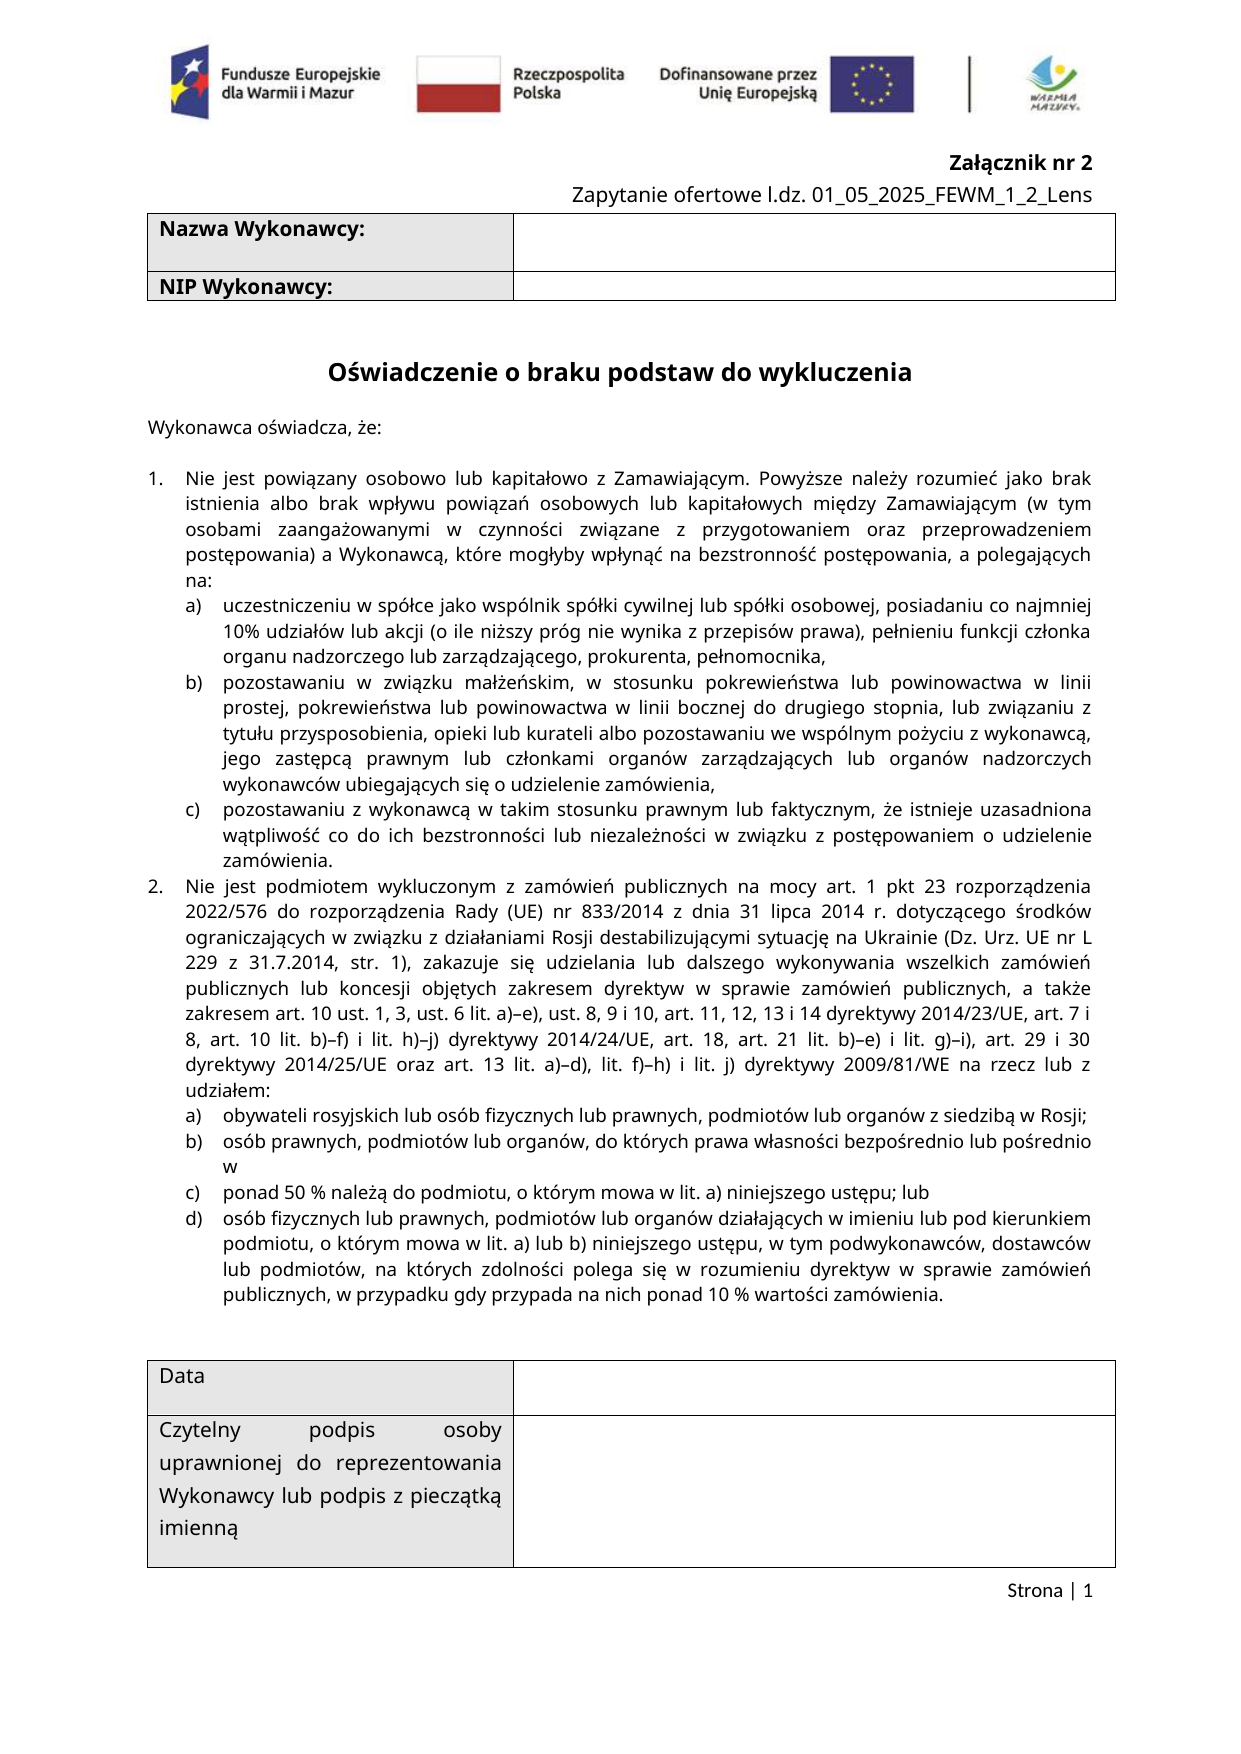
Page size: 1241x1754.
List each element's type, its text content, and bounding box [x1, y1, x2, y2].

text Zapytanie ofertowe l.dz. 01_05_2025_FEWM_1_2_Lens [148, 180, 1093, 209]
picture [153, 27, 1097, 137]
text Załącznik nr 2 [148, 148, 1093, 176]
table_header [514, 1361, 1115, 1414]
table_header Nazwa Wykonawcy: [148, 214, 513, 271]
list osób fizycznych lub prawnych, podmiotów lub organów działających w imieniu lub pod kierunkiem podmiotu, o którym mowa w lit. a) lub b) niniejszego ustępu, w tym podwykonawców, dostawców lub podmiotów, na których zdolności polega się w rozumieniu dyrektyw w sprawie zamówień publicznych, w przypadku gdy przypada na nich ponad 10 % wartości zamówienia. [185, 1205, 1093, 1307]
table_cell Czytelny podpis osoby uprawnionej do reprezentowania Wykonawcy lub podpis z pieczątką imienną [148, 1416, 513, 1567]
table_cell NIP Wykonawcy: [148, 272, 513, 300]
list ponad 50 % należą do podmiotu, o którym mowa w lit. a) niniejszego ustępu; lub [185, 1179, 1093, 1205]
list osób prawnych, podmiotów lub organów, do których prawa własności bezpośrednio lub pośrednio w [185, 1128, 1093, 1179]
list obywateli rosyjskich lub osób fizycznych lub prawnych, podmiotów lub organów z siedzibą w Rosji; [185, 1103, 1093, 1128]
list pozostawaniu z wykonawcą w takim stosunku prawnym lub faktycznym, że istnieje uzasadniona wątpliwość co do ich bezstronności lub niezależności w związku z postępowaniem o udzielenie zamówienia. [185, 797, 1093, 873]
list uczestniczeniu w spółce jako wspólnik spółki cywilnej lub spółki osobowej, posiadaniu co najmniej 10% udziałów lub akcji (o ile niższy próg nie wynika z przepisów prawa), pełnieniu funkcji członka organu nadzorczego lub zarządzającego, prokurenta, pełnomocnika, [185, 592, 1093, 669]
list Nie jest podmiotem wykluczonym z zamówień publicznych na mocy art. 1 pkt 23 rozporządzenia 2022/576 do rozporządzenia Rady (UE) nr 833/2014 z dnia 31 lipca 2014 r. dotyczącego środków ograniczających w związku z działaniami Rosji destabilizującymi sytuację na Ukrainie (Dz. Urz. UE nr L 229 z 31.7.2014, str. 1), zakazuje się udzielania lub dalszego wykonywania wszelkich zamówień publicznych lub koncesji objętych zakresem dyrektyw w sprawie zamówień publicznych, a także zakresem art. 10 ust. 1, 3, ust. 6 lit. a)–e), ust. 8, 9 i 10, art. 11, 12, 13 i 14 dyrektywy 2014/23/UE, art. 7 i 8, art. 10 lit. b)–f) i lit. h)–j) dyrektywy 2014/24/UE, art. 18, art. 21 lit. b)–e) i lit. g)–i), art. 29 i 30 dyrektywy 2014/25/UE oraz art. 13 lit. a)–d), lit. f)–h) i lit. j) dyrektywy 2009/81/WE na rzecz lub z udziałem: [148, 873, 1093, 1103]
table_cell [514, 1416, 1115, 1567]
text Wykonawca oświadcza, że: [148, 415, 1093, 440]
text Oświadczenie o braku podstaw do wykluczenia [148, 355, 1093, 389]
list pozostawaniu w związku małżeńskim, w stosunku pokrewieństwa lub powinowactwa w linii prostej, pokrewieństwa lub powinowactwa w linii bocznej do drugiego stopnia, lub związaniu z tytułu przysposobienia, opieki lub kurateli albo pozostawaniu we wspólnym pożyciu z wykonawcą, jego zastępcą prawnym lub członkami organów zarządzających lub organów nadzorczych wykonawców ubiegających się o udzielenie zamówienia, [185, 669, 1093, 797]
table_header [514, 214, 1115, 271]
table_header Data [148, 1361, 513, 1414]
table_cell [514, 272, 1115, 300]
list Nie jest powiązany osobowo lub kapitałowo z Zamawiającym. Powyższe należy rozumieć jako brak istnienia albo brak wpływu powiązań osobowych lub kapitałowych między Zamawiającym (w tym osobami zaangażowanymi w czynności związane z przygotowaniem oraz przeprowadzeniem postępowania) a Wykonawcą, które mogłyby wpłynąć na bezstronność postępowania, a polegających na: [148, 465, 1093, 592]
